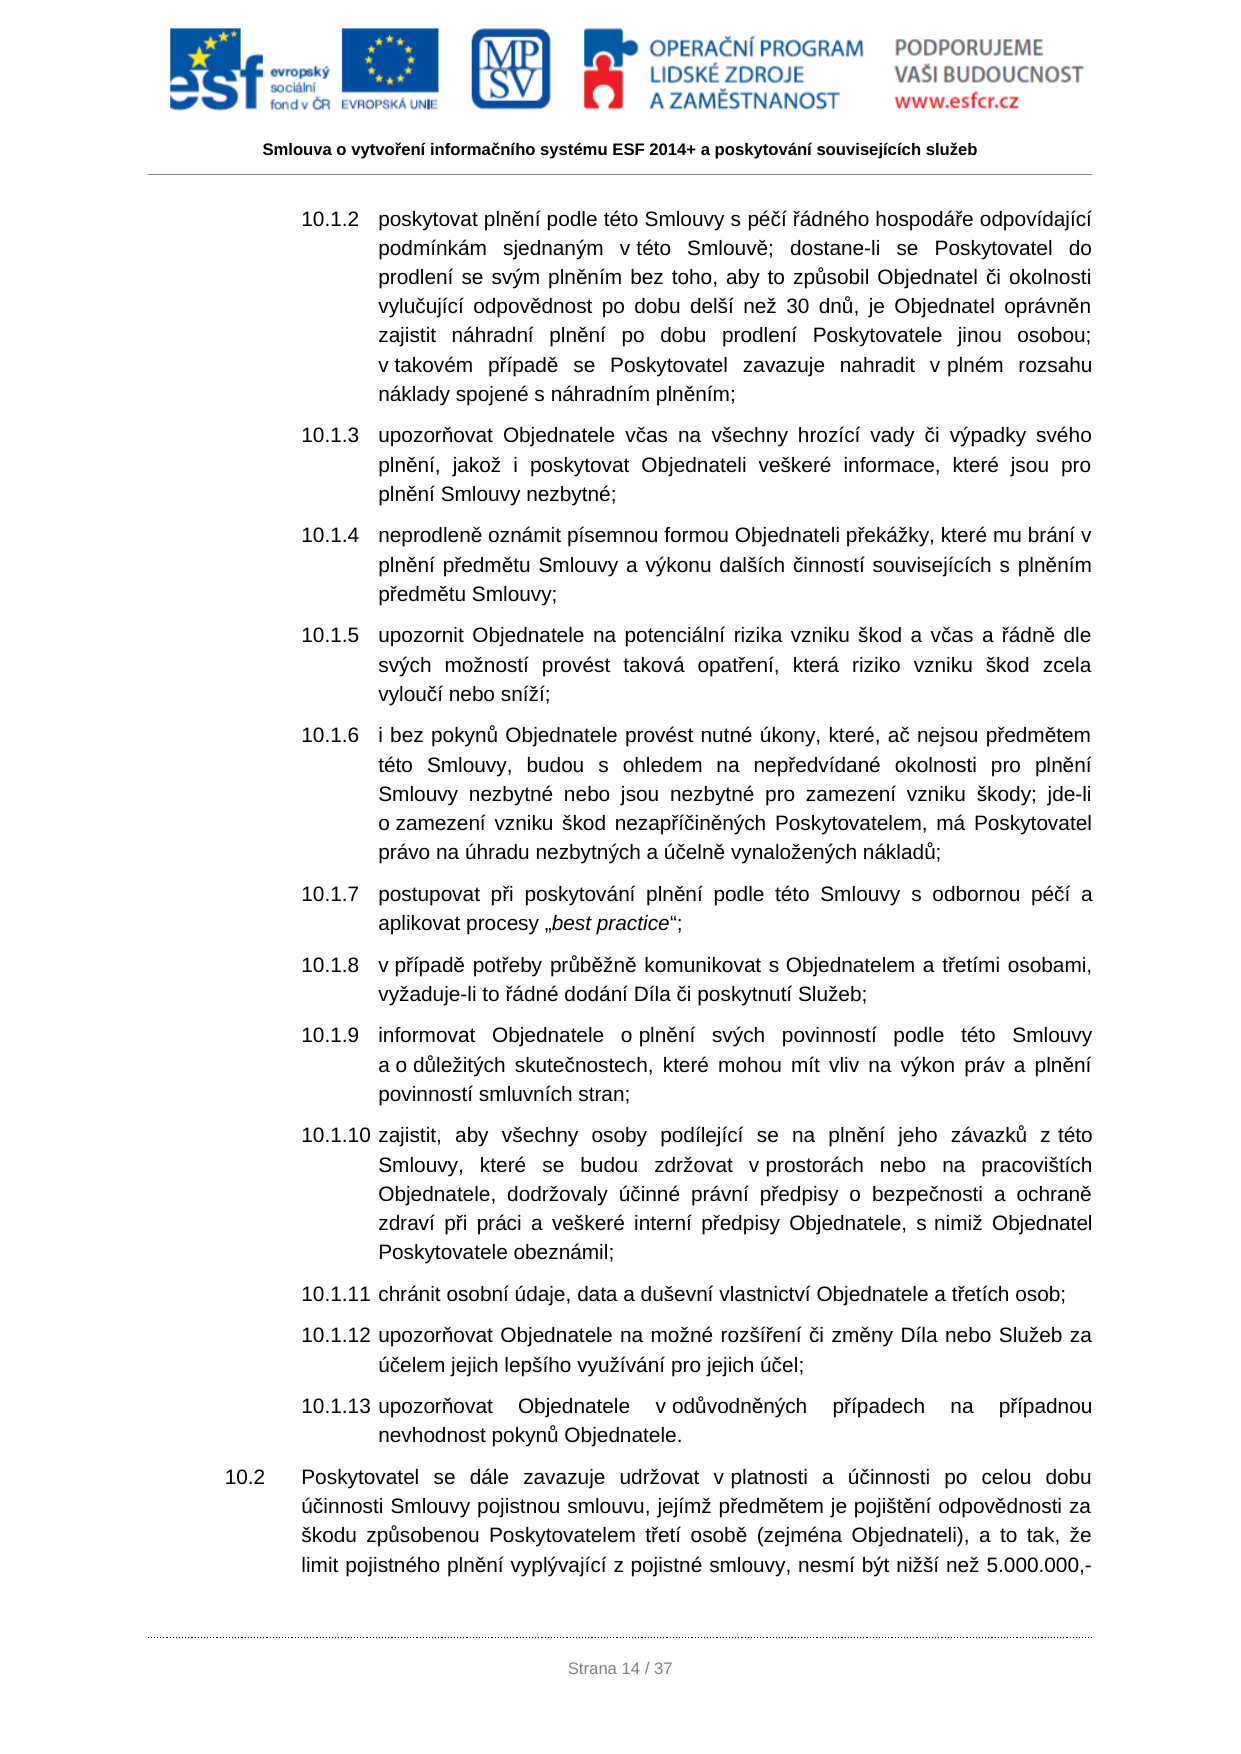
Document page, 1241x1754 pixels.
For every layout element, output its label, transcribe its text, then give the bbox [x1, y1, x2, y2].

list upozorňovat Objednatele včas na všechny hrozící vady či výpadky svého plnění, jakož i poskytovat Objednateli veškeré informace, které jsou pro plnění Smlouvy nezbytné; [301, 419, 1092, 507]
picture [156, 18, 1100, 128]
list poskytovat plnění podle této Smlouvy s péčí řádného hospodáře odpovídající podmínkám sjednaným v této Smlouvě; dostane-li se Poskytovatel do prodlení se svým plněním bez toho, aby to způsobil Objednatel či okolnosti vylučující odpovědnost po dobu delší než 30 dnů, je Objednatel oprávněn zajistit náhradní plnění po dobu prodlení Poskytovatele jinou osobou; v takovém případě se Poskytovatel zavazuje nahradit v plném rozsahu náklady spojené s náhradním plněním; [301, 203, 1092, 407]
list upozornit Objednatele na potenciální rizika vzniku škod a včas a řádně dle svých možností provést taková opatření, která riziko vzniku škod zcela vyloučí nebo sníží; [301, 619, 1092, 707]
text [224, 1461, 1092, 1578]
list i bez pokynů Objednatele provést nutné úkony, které, ač nejsou předmětem této Smlouvy, budou s ohledem na nepředvídané okolnosti pro plnění Smlouvy nezbytné nebo jsou nezbytné pro zamezení vzniku škody; jde-li o zamezení vzniku škod nezapříčiněných Poskytovatelem, má Poskytovatel právo na úhradu nezbytných a účelně vynaložených nákladů; [301, 719, 1092, 865]
list neprodleně oznámit písemnou formou Objednateli překážky, které mu brání v plnění předmětu Smlouvy a výkonu dalších činností souvisejících s plněním předmětu Smlouvy; [301, 519, 1092, 607]
list chránit osobní údaje, data a duševní vlastnictví Objednatele a třetích osob; [301, 1278, 1092, 1307]
list upozorňovat Objednatele na možné rozšíření či změny Díla nebo Služeb za účelem jejich lepšího využívání pro jejich účel; [301, 1319, 1092, 1378]
list upozorňovat Objednatele v odůvodněných případech na případnou nevhodnost pokynů Objednatele. [301, 1390, 1092, 1449]
list zajistit, aby všechny osoby podílející se na plnění jeho závazků z této Smlouvy, které se budou zdržovat v prostorách nebo na pracovištích Objednatele, dodržovaly účinné právní předpisy o bezpečnosti a ochraně zdraví při práci a veškeré interní předpisy Objednatele, s nimiž Objednatel Poskytovatele obeznámil; [301, 1119, 1092, 1265]
list postupovat při poskytování plnění podle této Smlouvy s odbornou péčí a aplikovat procesy „best practice“; [301, 878, 1092, 936]
list v případě potřeby průběžně komunikovat s Objednatelem a třetími osobami, vyžaduje-li to řádné dodání Díla či poskytnutí Služeb; [301, 949, 1092, 1007]
list informovat Objednatele o plnění svých povinností podle této Smlouvy a o důležitých skutečnostech, které mohou mít vliv na výkon práv a plnění povinností smluvních stran; [301, 1019, 1092, 1107]
